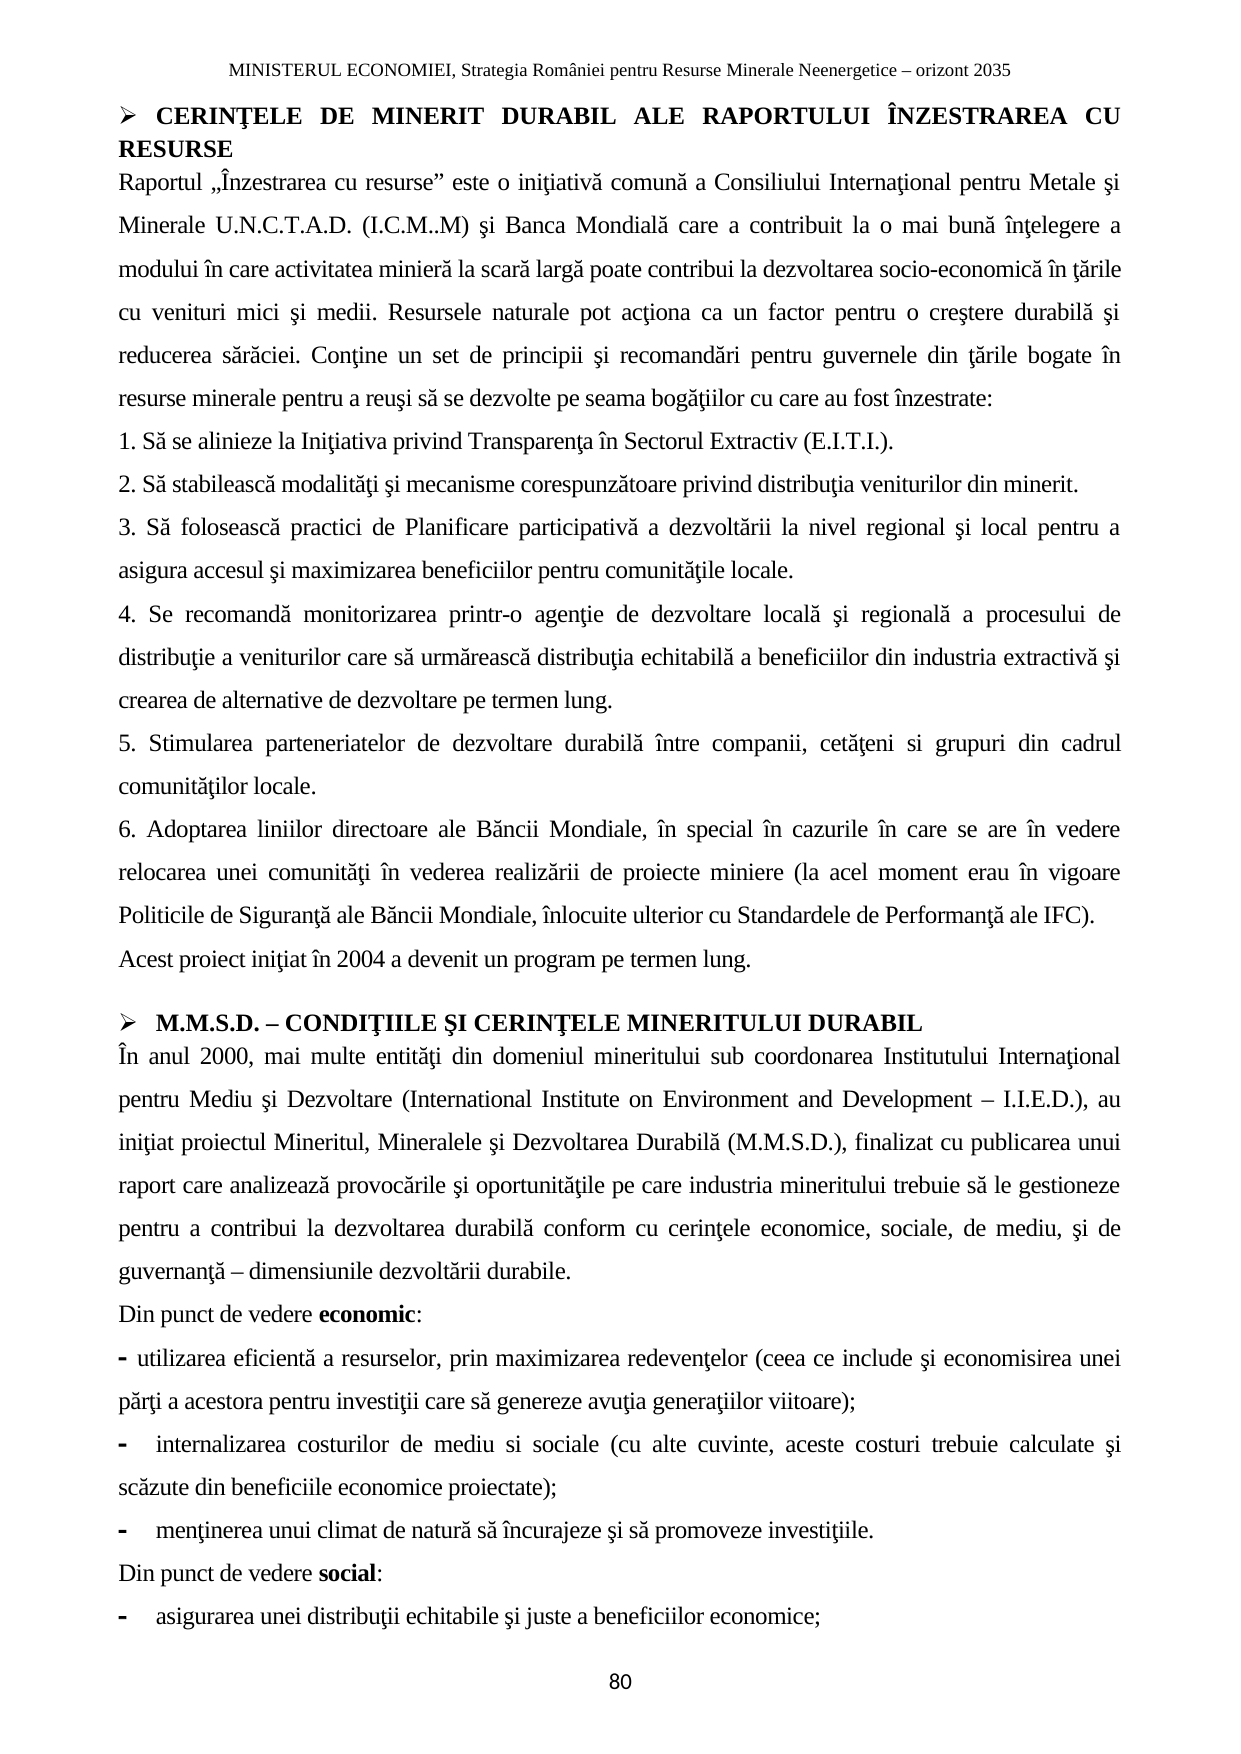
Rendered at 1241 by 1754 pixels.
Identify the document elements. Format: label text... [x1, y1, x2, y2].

list asigurarea unei distribuţii echitabile şi juste a beneficiilor economice; [118, 1601, 1122, 1630]
list 1. Să se alinieze la Iniţiativa privind Transparenţa în Sectorul Extractiv (E.I.T.I.). [118, 426, 1122, 455]
list 2. Să stabilească modalităţi şi mecanisme corespunzătoare privind distribuţia veniturilor din minerit. [118, 469, 1122, 498]
list internalizarea costurilor de mediu si sociale (cu alte cuvinte, aceste costuri trebuie calculate şi scăzute din beneficiile economice proiectate); [118, 1429, 1122, 1501]
text Acest proiect iniţiat în 2004 a devenit un program pe termen lung. [118, 944, 1122, 972]
text Din punct de vedere economic: [118, 1299, 1122, 1328]
text Din punct de vedere social: [118, 1558, 1122, 1587]
list 6. Adoptarea liniilor directoare ale Băncii Mondiale, în special în cazurile în care se are în vedere relocarea unei comunităţi în vederea realizării de proiecte miniere (la acel moment erau în vigoare Politicile de Siguranţă ale Băncii Mondiale, înlocuite ulterior cu Standardele de Performanţă ale IFC). [118, 814, 1122, 929]
text În anul 2000, mai multe entităţi din domeniul mineritului sub coordonarea Institutului Internaţional pentru Mediu şi Dezvoltare (International Institute on Environment and Development – I.I.E.D.), au iniţiat proiectul Mineritul, Mineralele şi Dezvoltarea Durabilă (M.M.S.D.), finalizat cu publicarea unui raport care analizează provocările şi oportunităţile pe care industria mineritului trebuie să le gestioneze pentru a contribui la dezvoltarea durabilă conform cu cerinţele economice, sociale, de mediu, şi de guvernanţă – dimensiunile dezvoltării durabile. [118, 1041, 1122, 1285]
text Raportul „Înzestrarea cu resurse” este o iniţiativă comună a Consiliului Internaţional pentru Metale şi Minerale U.N.C.T.A.D. (I.C.M..M) şi Banca Mondială care a contribuit la o mai bună înţelegere a modului în care activitatea minieră la scară largă poate contribui la dezvoltarea socio-economică în ţările cu venituri mici şi medii. Resursele naturale pot acţiona ca un factor pentru o creştere durabilă şi reducerea sărăciei. Conţine un set de principii şi recomandări pentru guvernele din ţările bogate în resurse minerale pentru a reuşi să se dezvolte pe seama bogăţiilor cu care au fost înzestrate: [118, 167, 1122, 412]
subtitle M.M.S.D. – CONDIŢIILE ŞI CERINŢELE MINERITULUI DURABIL [118, 1008, 1122, 1036]
list 5. Stimularea parteneriatelor de dezvoltare durabilă între companii, cetăţeni si grupuri din cadrul comunităţilor locale. [118, 728, 1122, 800]
list menţinerea unui climat de natură să încurajeze şi să promoveze investiţiile. [118, 1515, 1122, 1544]
list 3. Să folosească practici de Planificare participativă a dezvoltării la nivel regional şi local pentru a asigura accesul şi maximizarea beneficiilor pentru comunităţile locale. [118, 512, 1122, 584]
subtitle CERINŢELE DE MINERIT DURABIL ALE RAPORTULUI ÎNZESTRAREA CU RESURSE [118, 101, 1122, 163]
list utilizarea eficientă a resurselor, prin maximizarea redevenţelor (ceea ce include şi economisirea unei părţi a acestora pentru investiţii care să genereze avuţia generaţiilor viitoare); [118, 1343, 1122, 1414]
list 4. Se recomandă monitorizarea printr-o agenţie de dezvoltare locală şi regională a procesului de distribuţie a veniturilor care să urmărească distribuţia echitabilă a beneficiilor din industria extractivă şi crearea de alternative de dezvoltare pe termen lung. [118, 599, 1122, 714]
